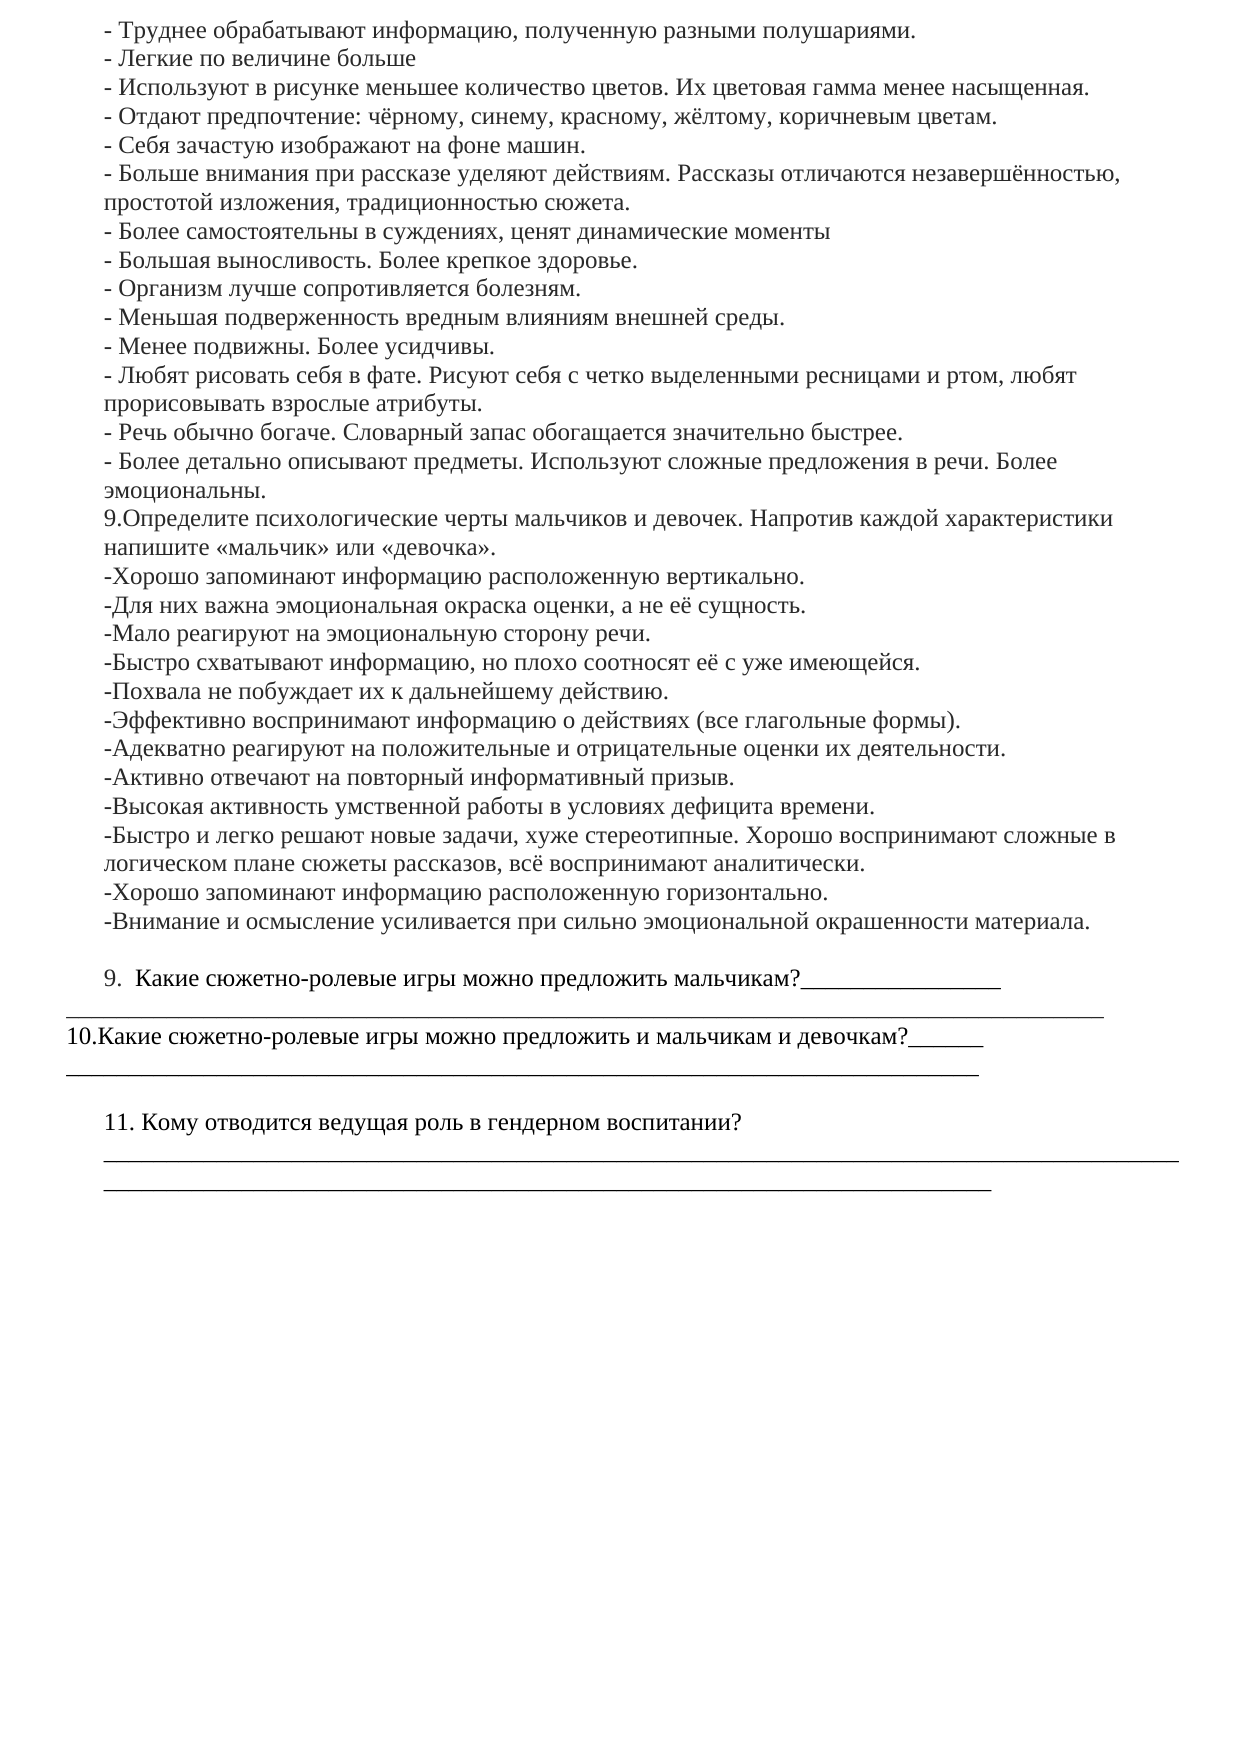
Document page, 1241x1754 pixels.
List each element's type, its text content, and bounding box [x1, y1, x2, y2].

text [103, 15, 1181, 101]
text -Внимание и осмысление усиливается при сильно эмоциональной окрашенности материала. [103, 906, 1181, 935]
text -Активно отвечают на повторный информативный призыв. [103, 762, 1181, 791]
text 9. Какие сюжетно-ролевые игры можно предложить мальчикам?________________ [103, 963, 1181, 992]
text -Мало реагируют на эмоциональную сторону речи. [103, 618, 1181, 647]
text - Отдают предпочтение: чёрному, синему, красному, жёлтому, коричневым цветам. - Себя зачастую изображают на фоне машин. - Больше внимания при рассказе уделяют действиям. Рассказы отличаются незавершённостью, простотой изложения, традиционностью сюжета. - Более самостоятельны в суждениях, ценят динамические моменты - Большая выносливость. Более крепкое здоровье. - Организм лучше сопротивляется болезням. - Меньшая подверженность вредным влияниям внешней среды. - Менее подвижны. Более усидчивы. - Любят рисовать себя в фате. Рисуют себя с четко выделенными ресницами и ртом, любят прорисовывать взрослые атрибуты. - Речь обычно богаче. Словарный запас обогащается значительно быстрее. - Более детально описывают предметы. Используют сложные предложения в речи. Более эмоциональны. 9.Определите психологические черты мальчиков и девочек. Напротив каждой характеристики напишите «мальчик» или «девочка». [103, 101, 1181, 561]
text -Эффективно воспринимают информацию о действиях (все глагольные формы). [103, 705, 1181, 733]
text -Быстро и легко решают новые задачи, хуже стереотипные. Хорошо воспринимают сложные в логическом плане сюжеты рассказов, всё воспринимают аналитически. [103, 820, 1181, 877]
text -Для них важна эмоциональная окраска оценки, а не её сущность. [103, 590, 1181, 618]
text ___________________________________________________________________________________ [66, 992, 1181, 1021]
text -Хорошо запоминают информацию расположенную вертикально. [103, 561, 1181, 590]
text 10.Какие сюжетно-ролевые игры можно предложить и мальчикам и девочкам?______ [66, 1021, 1181, 1050]
text -Адекватно реагируют на положительные и отрицательные оценки их деятельности. [103, 733, 1181, 762]
text -Высокая активность умственной работы в условиях дефицита времени. [103, 791, 1181, 820]
text -Быстро схватывают информацию, но плохо соотносят её с уже имеющейся. [103, 647, 1181, 676]
text _________________________________________________________________________ [66, 1050, 1181, 1078]
text 11. Кому отводится ведущая роль в гендерном воспитании?_____________________________________________________________________________________________________________________________________________________________ [103, 1107, 1181, 1193]
text -Похвала не побуждает их к дальнейшему действию. [103, 676, 1181, 705]
text -Хорошо запоминают информацию расположенную горизонтально. [103, 877, 1181, 906]
